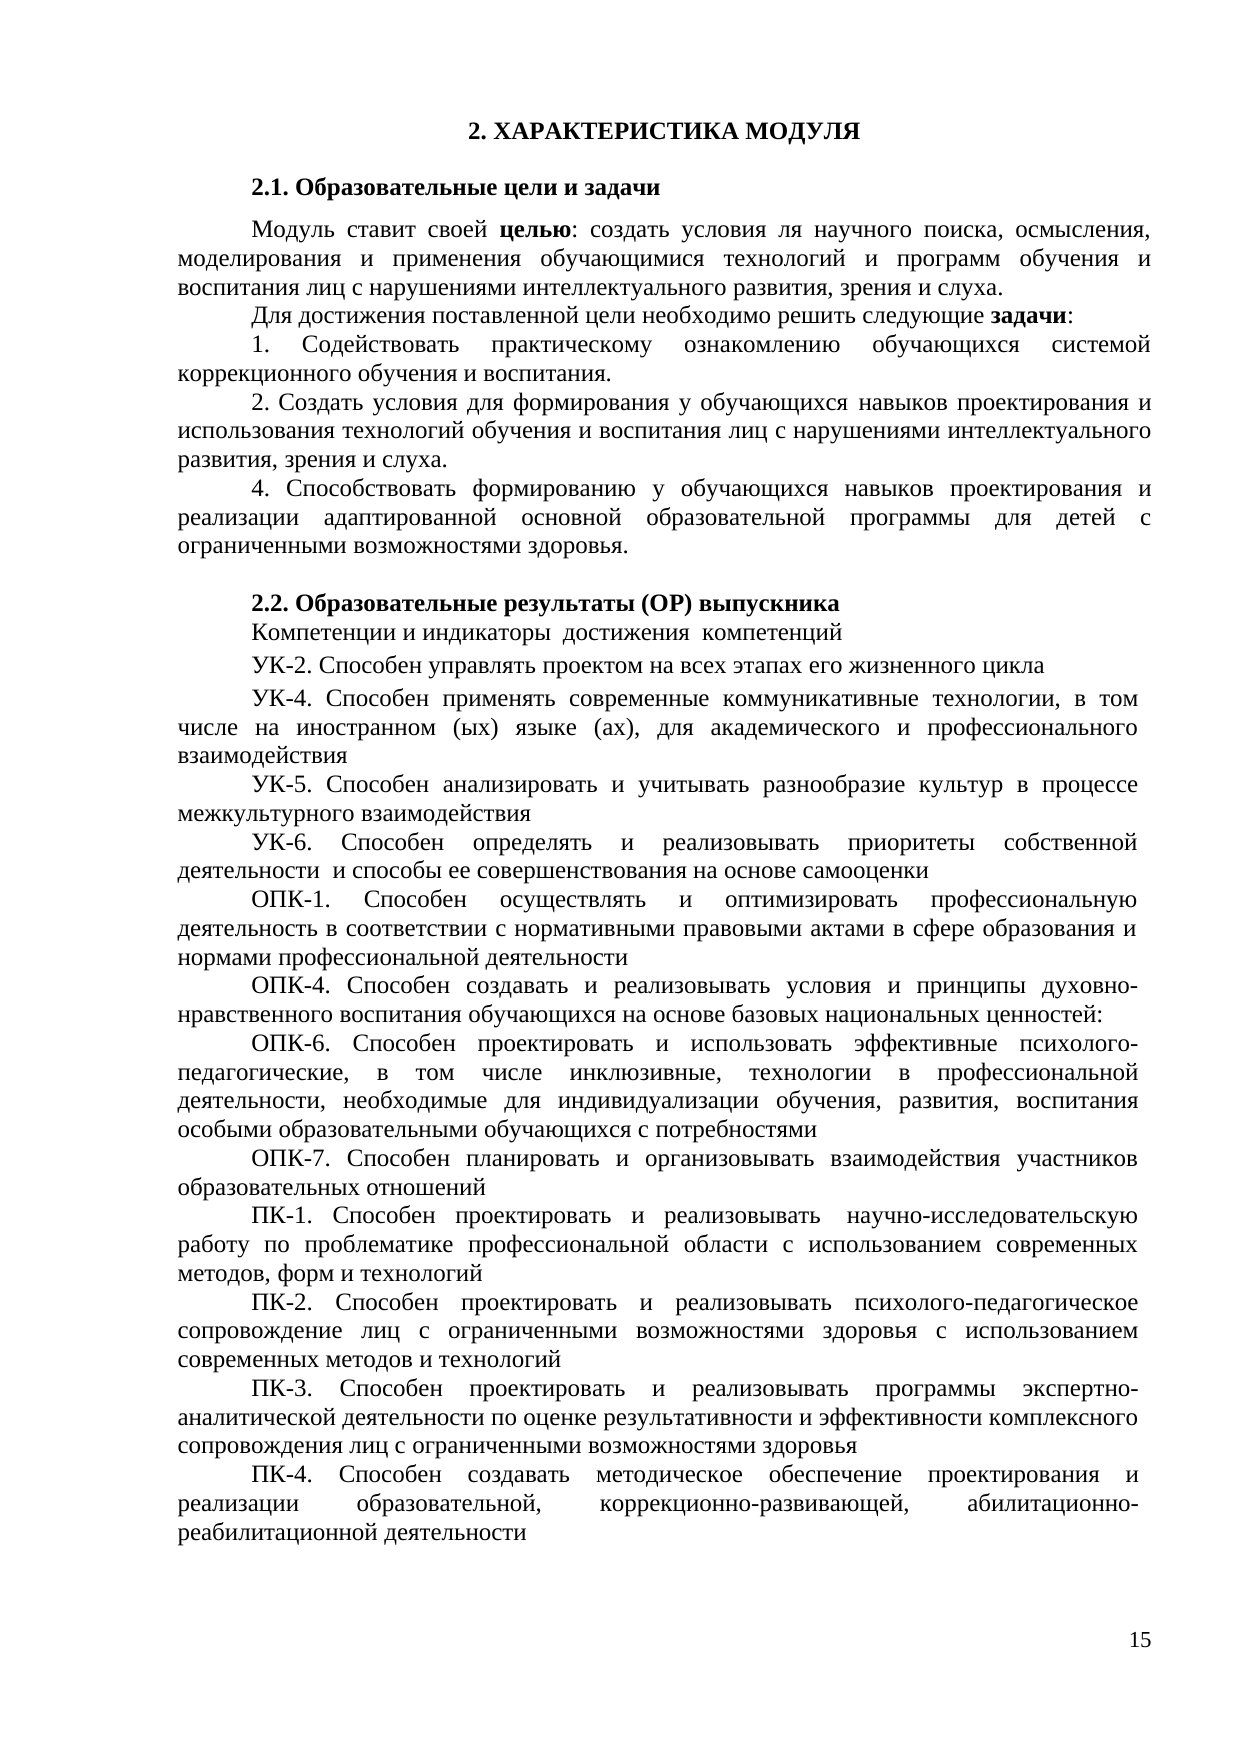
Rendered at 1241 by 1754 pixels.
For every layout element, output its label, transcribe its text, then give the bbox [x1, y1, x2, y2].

text Для достижения поставленной цели необходимо решить следующие задачи: [251, 300, 1176, 329]
text УК-4. Способен применять современные коммуникативные технологии, в том числе на иностранном (ых) языке (ах), для академического и профессионального взаимодействия [177, 683, 1138, 769]
text Модуль ставит своей целью: создать условия ля научного поиска, осмысления, моделирования и применения обучающимися технологий и программ обучения и воспитания лиц с нарушениями интеллектуального развития, зрения и слуха. [177, 214, 1151, 300]
text ОПК-4. Способен создавать и реализовывать условия и принципы духовно- нравственного воспитания обучающихся на основе базовых национальных ценностей: [177, 970, 1138, 1028]
text ОПК-1. Способен осуществлять и оптимизировать профессиональную деятельность в соответствии с нормативными правовыми актами в сфере образования и нормами профессиональной деятельности [177, 884, 1138, 970]
text ПК-4. Способен создавать методическое обеспечение проектирования и реализации образовательной, коррекционно-развивающей, абилитационно- реабилитационной деятельности [177, 1459, 1139, 1546]
subtitle Образовательные результаты (ОР) выпускника [251, 588, 1176, 617]
subtitle ХАРАКТЕРИСТИКА МОДУЛЯ [468, 116, 1176, 145]
list Содействовать практическому ознакомлению обучающихся системой коррекционного обучения и воспитания. [177, 329, 1151, 387]
text ПК-1. Способен проектировать и реализовывать научно-исследовательскую работу по проблематике профессиональной области с использованием современных методов, форм и технологий [177, 1201, 1138, 1287]
text 4. Способствовать формированию у обучающихся навыков проектирования и реализации адаптированной основной образовательной программы для детей с ограниченными возможностями здоровья. [177, 473, 1152, 559]
text УК-5. Способен анализировать и учитывать разнообразие культур в процессе межкультурного взаимодействия [177, 769, 1138, 827]
text ПК-3. Способен проектировать и реализовывать программы экспертно- аналитической деятельности по оценке результативности и эффективности комплексного сопровождения лиц с ограниченными возможностями здоровья [177, 1373, 1139, 1459]
text ПК-2. Способен проектировать и реализовывать психолого-педагогическое сопровождение лиц с ограниченными возможностями здоровья с использованием современных методов и технологий [177, 1287, 1138, 1373]
text УК-2. Способен управлять проектом на всех этапах его жизненного цикла [251, 650, 1176, 679]
list Создать условия для формирования у обучающихся навыков проектирования и использования технологий обучения и воспитания лиц с нарушениями интеллектуального развития, зрения и слуха. [177, 387, 1152, 473]
text ОПК-6. Способен проектировать и использовать эффективные психолого- педагогические, в том числе инклюзивные, технологии в профессиональной деятельности, необходимые для индивидуализации обучения, развития, воспитания особыми образовательными обучающихся с потребностями [177, 1028, 1139, 1143]
list Образовательные цели и задачи [251, 172, 1176, 201]
text Компетенции и индикаторы достижения компетенций [251, 617, 1176, 646]
text ОПК-7. Способен планировать и организовывать взаимодействия участников образовательных отношений [177, 1143, 1138, 1201]
text УК-6. Способен определять и реализовывать приоритеты собственной деятельности и способы ее совершенствования на основе самооценки [177, 827, 1137, 884]
